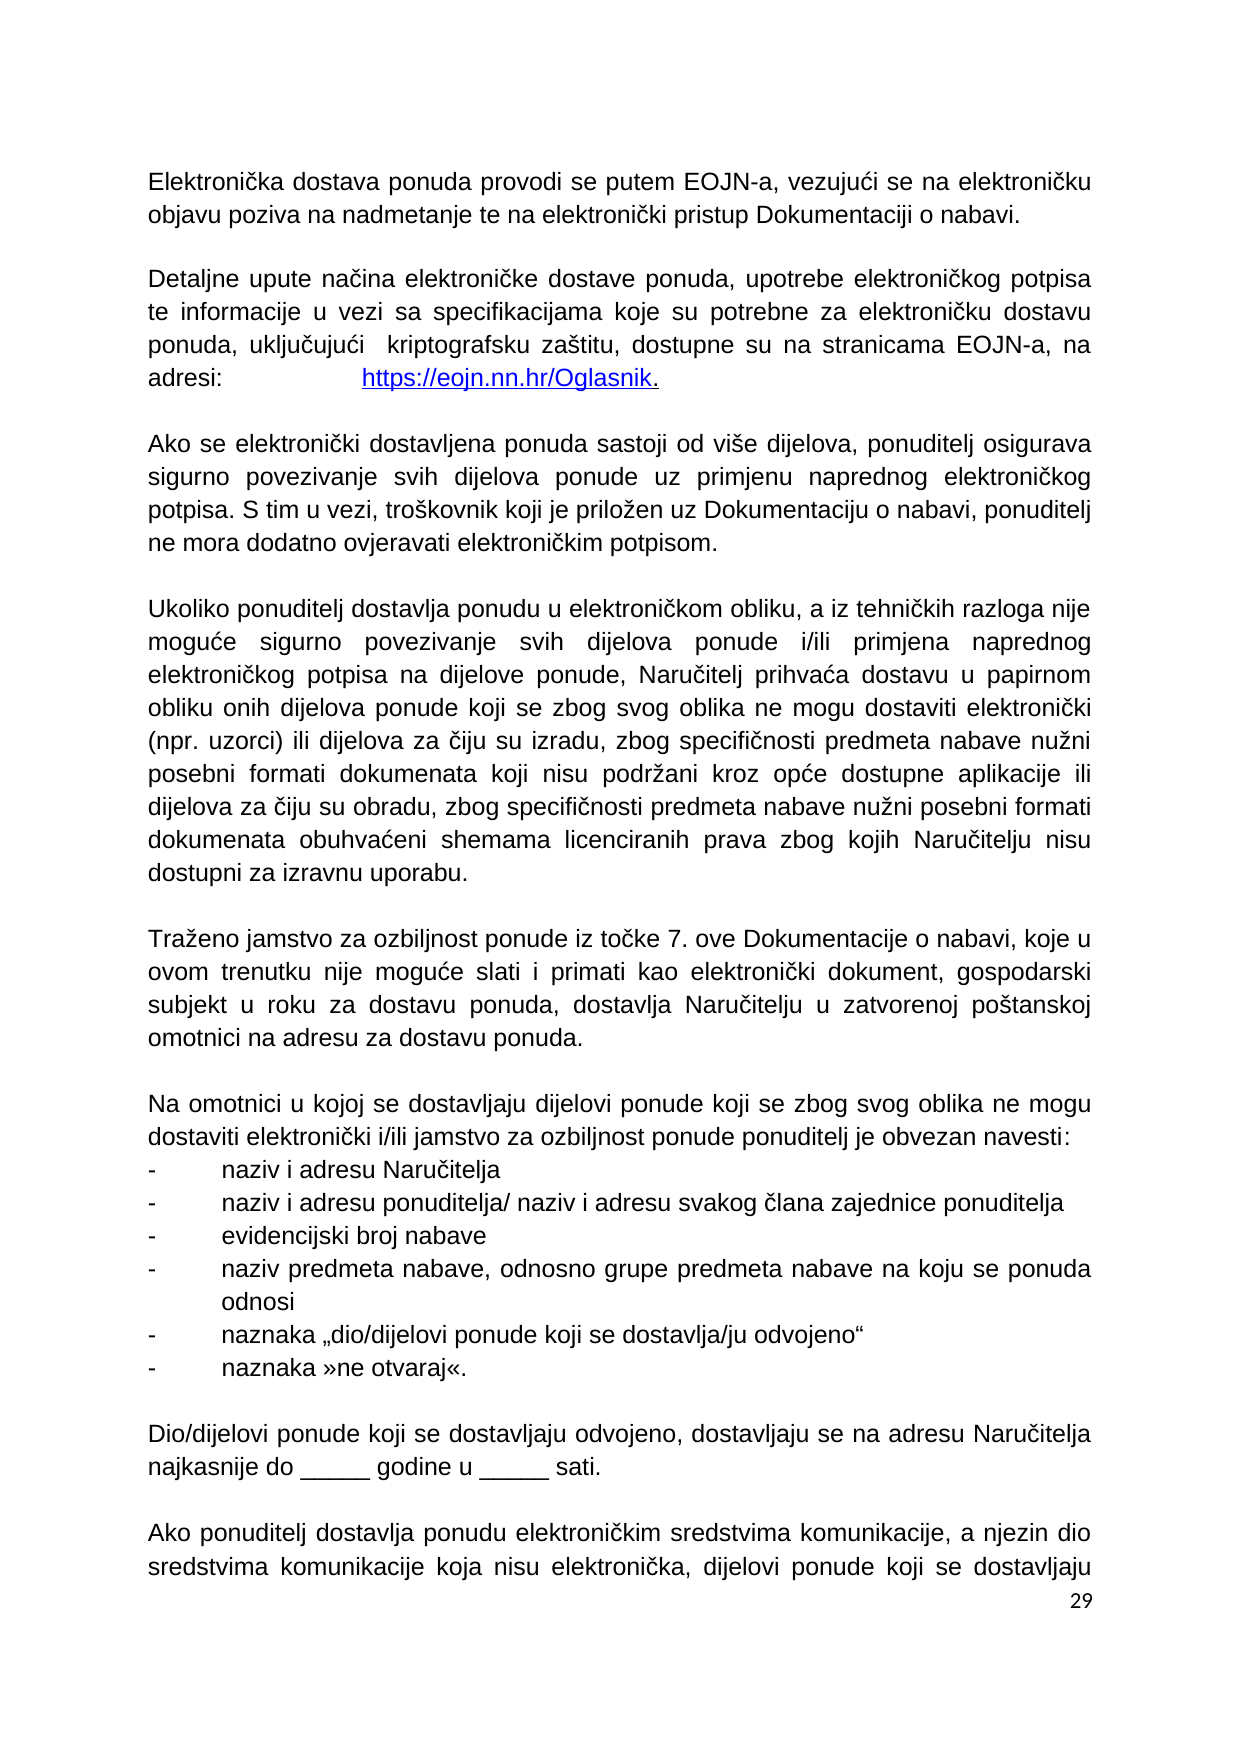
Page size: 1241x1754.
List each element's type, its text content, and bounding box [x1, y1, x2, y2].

text - naziv predmeta nabave, odnosno grupe predmeta nabave na koju se ponuda odnosi [148, 1254, 1093, 1316]
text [148, 1518, 1093, 1580]
text Elektronička dostava ponuda provodi se putem EOJN-a, vezujući se na elektroničku objavu poziva na nadmetanje te na elektronički pristup Dokumentaciji o nabavi. [148, 167, 1093, 229]
text Na omotnici u kojoj se dostavljaju dijelovi ponude koji se zbog svog oblika ne mogu dostaviti elektronički i/ili jamstvo za ozbiljnost ponude ponuditelj je obvezan navesti: [148, 1089, 1093, 1151]
text Ako se elektronički dostavljena ponuda sastoji od više dijelova, ponuditelj osigurava sigurno povezivanje svih dijelova ponude uz primjenu naprednog elektroničkog potpisa. S tim u vezi, troškovnik koji je priložen uz Dokumentaciju o nabavi, ponuditelj ne mora dodatno ovjeravati elektroničkim potpisom. [148, 429, 1093, 557]
text - naznaka „dio/dijelovi ponude koji se dostavlja/ju odvojeno“ [148, 1320, 1093, 1349]
text - naziv i adresu ponuditelja/ naziv i adresu svakog člana zajednice ponuditelja [148, 1188, 1093, 1217]
text Ukoliko ponuditelj dostavlja ponudu u elektroničkom obliku, a iz tehničkih razloga nije moguće sigurno povezivanje svih dijelova ponude i/ili primjena naprednog elektroničkog potpisa na dijelove ponude, Naručitelj prihvaća dostavu u papirnom obliku onih dijelova ponude koji se zbog svog oblika ne mogu dostaviti elektronički (npr. uzorci) ili dijelova za čiju su izradu, zbog specifičnosti predmeta nabave nužni posebni formati dokumenata koji nisu podržani kroz opće dostupne aplikacije ili dijelova za čiju su obradu, zbog specifičnosti predmeta nabave nužni posebni formati dokumenata obuhvaćeni shemama licenciranih prava zbog kojih Naručitelju nisu dostupni za izravnu uporabu. [148, 594, 1093, 887]
text - naznaka »ne otvaraj«. [148, 1353, 1093, 1382]
text Detaljne upute načina elektroničke dostave ponuda, upotrebe elektroničkog potpisa te informacije u vezi sa specifikacijama koje su potrebne za elektroničku dostavu ponuda, uključujući kriptografsku zaštitu, dostupne su na stranicama EOJN-a, na adresi: https://eojn.nn.hr/Oglasnik. [148, 264, 1093, 391]
text - naziv i adresu Naručitelja [148, 1155, 1093, 1184]
text Dio/dijelovi ponude koji se dostavljaju odvojeno, dostavljaju se na adresu Naručitelja najkasnije do _____ godine u _____ sati. [148, 1419, 1093, 1481]
text Traženo jamstvo za ozbiljnost ponude iz točke 7. ove Dokumentacije o nabavi, koje u ovom trenutku nije moguće slati i primati kao elektronički dokument, gospodarski subjekt u roku za dostavu ponuda, dostavlja Naručitelju u zatvorenoj poštanskoj omotnici na adresu za dostavu ponuda. [148, 924, 1093, 1052]
text - evidencijski broj nabave [148, 1221, 1093, 1250]
